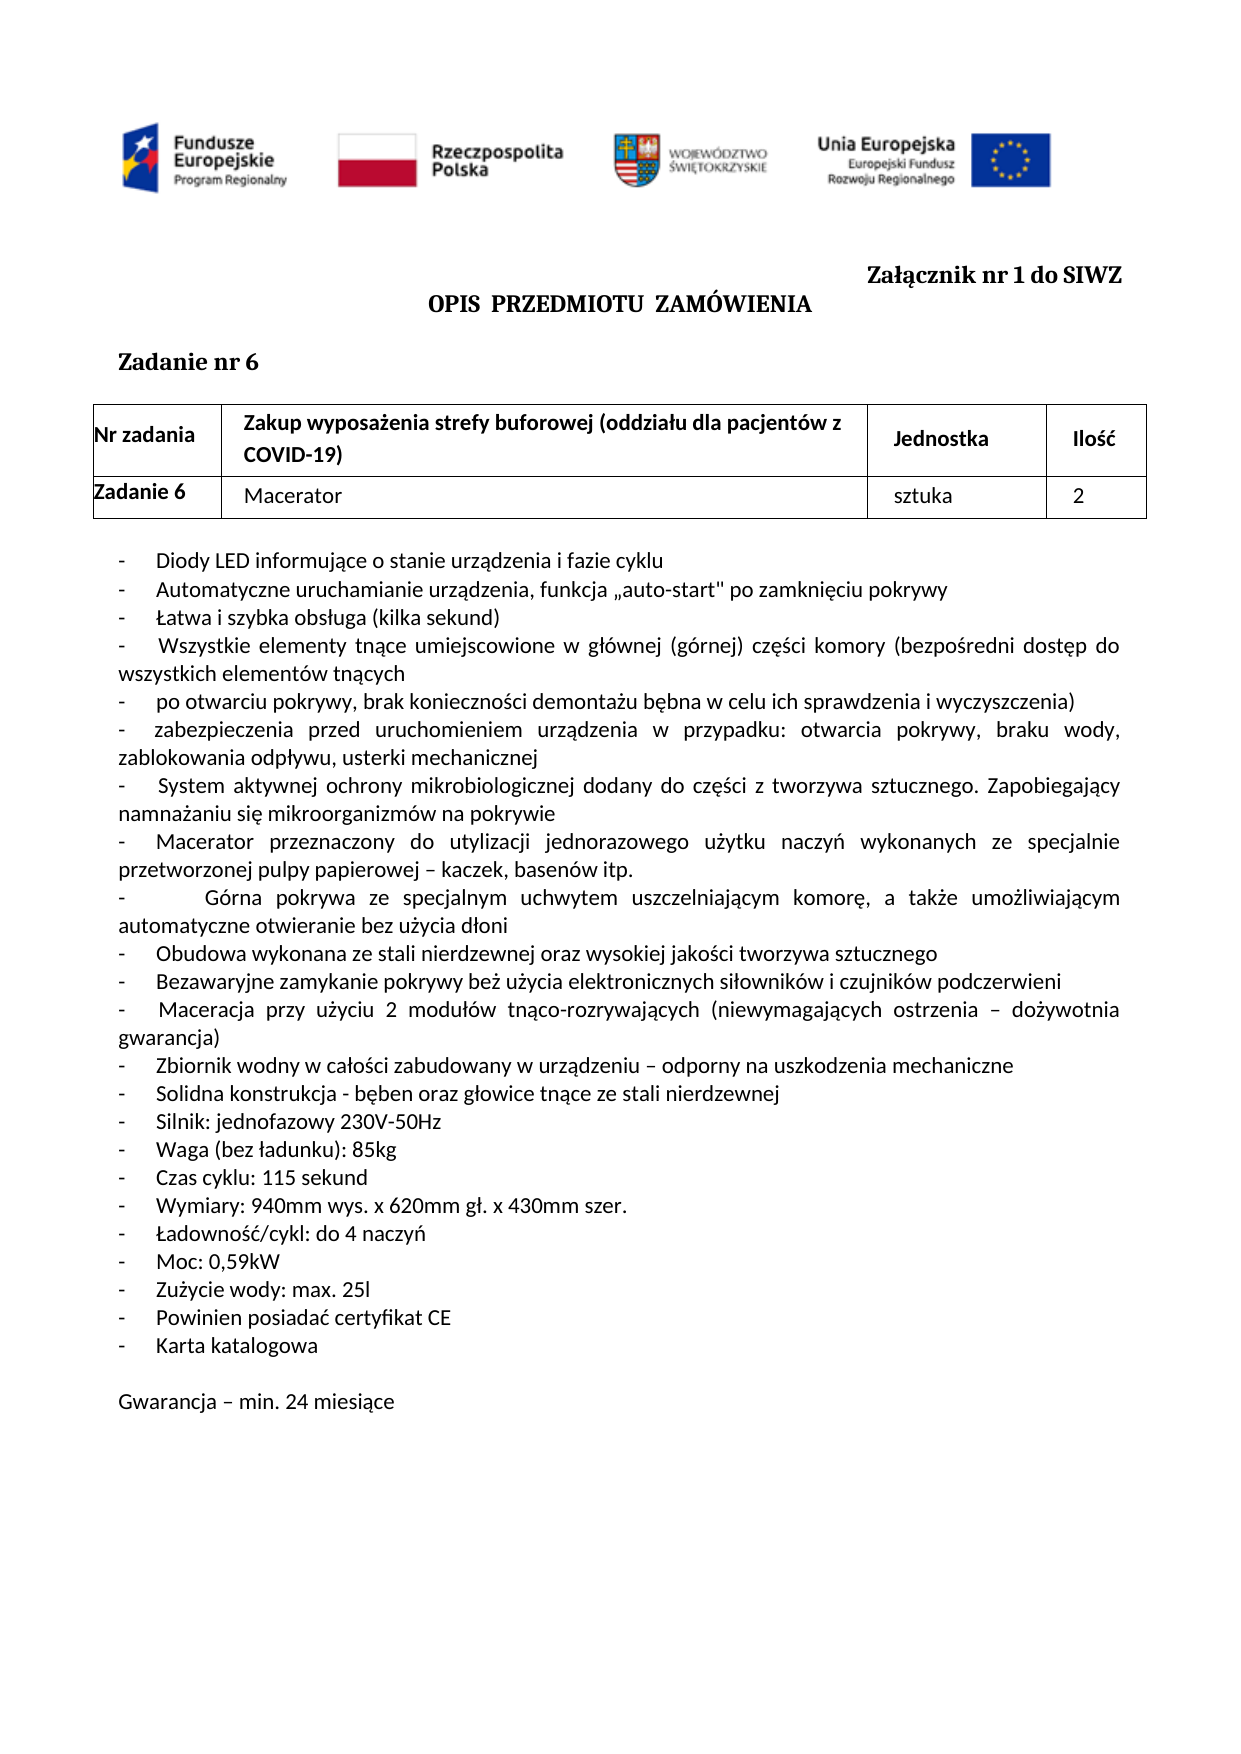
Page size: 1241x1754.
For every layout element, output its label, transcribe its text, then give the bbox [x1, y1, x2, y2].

text - Diody LED informujące o stanie urządzenia i fazie cyklu [118, 547, 1122, 575]
table_header Nr zadania [94, 405, 221, 476]
text - Zużycie wody: max. 25l [118, 1275, 1122, 1303]
text - Moc: 0,59kW [118, 1247, 1122, 1275]
text - Łatwa i szybka obsługa (kilka sekund) [118, 603, 1122, 631]
text Zadanie nr 6 [118, 347, 1122, 376]
table_header Jednostka [868, 405, 1046, 476]
text - Solidna konstrukcja - bęben oraz głowice tnące ze stali nierdzewnej [118, 1079, 1122, 1107]
text - Maceracja przy użyciu 2 modułów tnąco-rozrywających (niewymagających ostrzenia – dożywotnia gwarancja) [118, 995, 1122, 1051]
text Gwarancja – min. 24 miesiące [118, 1387, 1122, 1415]
text - Bezawaryjne zamykanie pokrywy beż użycia elektronicznych siłowników i czujników podczerwieni [118, 967, 1122, 995]
text - Macerator przeznaczony do utylizacji jednorazowego użytku naczyń wykonanych ze specjalnie przetworzonej pulpy papierowej – kaczek, basenów itp. [118, 827, 1122, 883]
picture [118, 118, 1056, 200]
text - Waga (bez ładunku): 85kg [118, 1135, 1122, 1163]
table_header Ilość [1047, 405, 1146, 476]
text - Silnik: jednofazowy 230V-50Hz [118, 1107, 1122, 1135]
text - Ładowność/cykl: do 4 naczyń [118, 1219, 1122, 1247]
text - Powinien posiadać certyfikat CE [118, 1303, 1122, 1331]
table_cell 2 [1047, 477, 1146, 518]
table_cell Macerator [222, 477, 867, 518]
text - Obudowa wykonana ze stali nierdzewnej oraz wysokiej jakości tworzywa sztucznego [118, 939, 1122, 967]
text - Górna pokrywa ze specjalnym uchwytem uszczelniającym komorę, a także umożliwiającym automatyczne otwieranie bez użycia dłoni [118, 883, 1122, 939]
text Załącznik nr 1 do SIWZ [118, 261, 1122, 290]
table_cell Zadanie 6 [94, 477, 221, 518]
text - Czas cyklu: 115 sekund [118, 1163, 1122, 1191]
table_header Zakup wyposażenia strefy buforowej (oddziału dla pacjentów z COVID-19) [222, 405, 867, 476]
text - Wszystkie elementy tnące umiejscowione w głównej (górnej) części komory (bezpośredni dostęp do wszystkich elementów tnących [118, 631, 1122, 687]
text - Karta katalogowa [118, 1331, 1122, 1359]
text - System aktywnej ochrony mikrobiologicznej dodany do części z tworzywa sztucznego. Zapobiegający namnażaniu się mikroorganizmów na pokrywie [118, 771, 1122, 827]
text - Zbiornik wodny w całości zabudowany w urządzeniu – odporny na uszkodzenia mechaniczne [118, 1051, 1122, 1079]
table_cell sztuka [868, 477, 1046, 518]
text - po otwarciu pokrywy, brak konieczności demontażu bębna w celu ich sprawdzenia i wyczyszczenia) [118, 687, 1122, 715]
text - Automatyczne uruchamianie urządzenia, funkcja „auto-start" po zamknięciu pokrywy [118, 575, 1122, 603]
text OPIS PRZEDMIOTU ZAMÓWIENIA [118, 290, 1122, 319]
text - Wymiary: 940mm wys. x 620mm gł. x 430mm szer. [118, 1191, 1122, 1219]
text - zabezpieczenia przed uruchomieniem urządzenia w przypadku: otwarcia pokrywy, braku wody, zablokowania odpływu, usterki mechanicznej [118, 715, 1122, 771]
